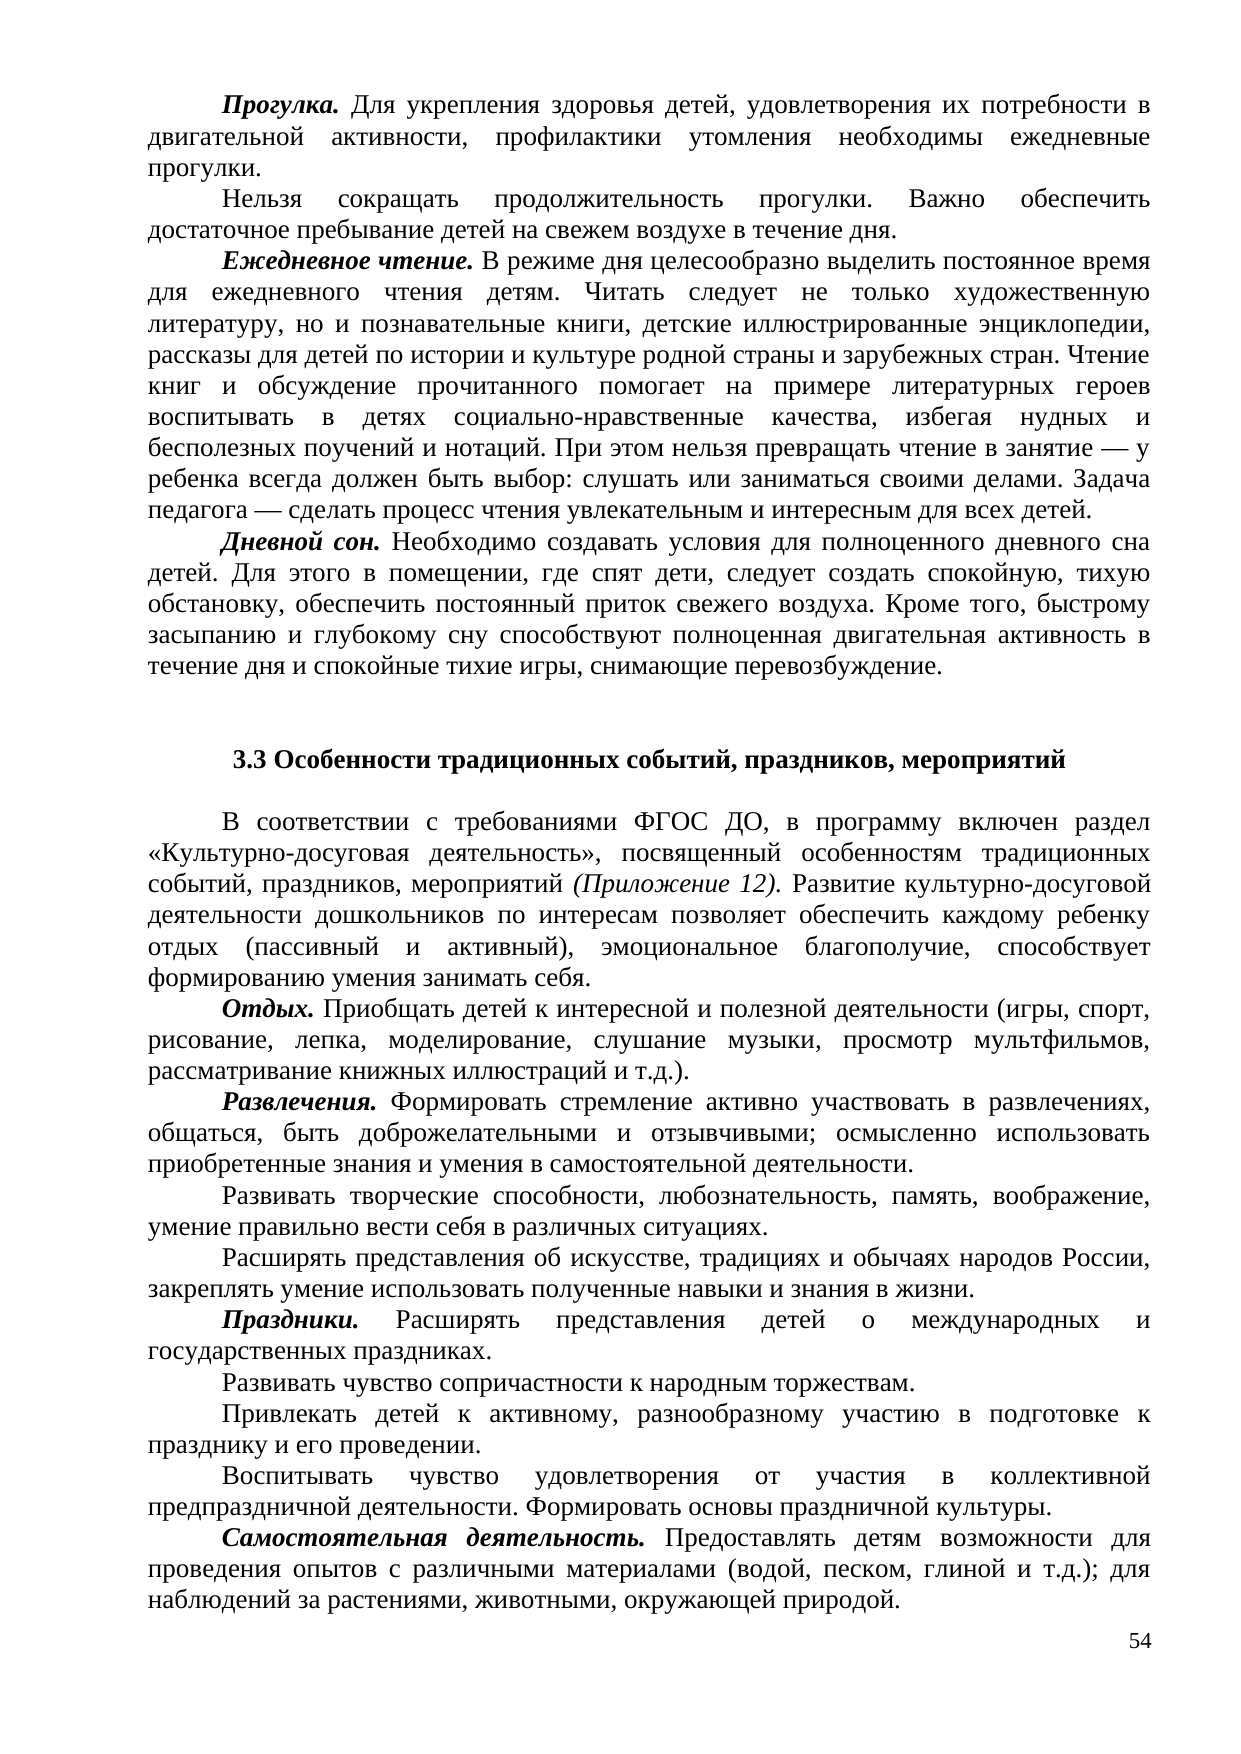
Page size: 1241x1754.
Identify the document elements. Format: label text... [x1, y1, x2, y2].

text Ежедневное чтение. В режиме дня целесообразно выделить постоянное время для ежедневного чтения детям. Читать следует не только художественную литературу, но и познавательные книги, детские иллюстрированные энциклопедии, рассказы для детей по истории и культуре родной страны и зарубежных стран. Чтение книг и обсуждение прочитанного помогает на примере литературных героев воспитывать в детях социально-нравственные качества, избегая нудных и бесполезных поучений и нотаций. При этом нельзя превращать чтение в занятие — у ребенка всегда должен быть выбор: слушать или заниматься своими делами. Задача педагога — сделать процесс чтения увлекательным и интересным для всех детей. [148, 244, 1152, 525]
text Отдых. Приобщать детей к интересной и полезной деятельности (игры, спорт, рисование, лепка, моделирование, слушание музыки, просмотр мультфильмов, рассматривание книжных иллюстраций и т.д.). [148, 992, 1152, 1085]
text В соответствии с требованиями ФГОС ДО, в программу включен раздел «Культурно-досуговая деятельность», посвященный особенностям традиционных событий, праздников, мероприятий (Приложение 12). Развитие культурно-досуговой деятельности дошкольников по интересам позволяет обеспечить каждому ребенку отдых (пассивный и активный), эмоциональное благополучие, способствует формированию умения занимать себя. [148, 805, 1152, 992]
text Развивать творческие способности, любознательность, память, воображение, умение правильно вести себя в различных ситуациях. [148, 1179, 1152, 1241]
text Развивать чувство сопричастности к народным торжествам. [148, 1366, 1152, 1397]
text Привлекать детей к активному, разнообразному участию в подготовке к празднику и его проведении. [148, 1397, 1152, 1459]
text Самостоятельная деятельность. Предоставлять детям возможности для проведения опытов с различными материалами (водой, песком, глиной и т.д.); для наблюдений за растениями, животными, окружающей природой. [148, 1521, 1152, 1615]
text Развлечения. Формировать стремление активно участвовать в развлечениях, общаться, быть доброжелательными и отзывчивыми; осмысленно использовать приобретенные знания и умения в самостоятельной деятельности. [148, 1085, 1152, 1179]
text Нельзя сокращать продолжительность прогулки. Важно обеспечить достаточное пребывание детей на свежем воздухе в течение дня. [148, 182, 1152, 244]
text Дневной сон. Необходимо создавать условия для полноценного дневного сна детей. Для этого в помещении, где спят дети, следует создать спокойную, тихую обстановку, обеспечить постоянный приток свежего воздуха. Кроме того, быстрому засыпанию и глубокому сну способствуют полноценная двигательная активность в течение дня и спокойные тихие игры, снимающие перевозбуждение. [148, 525, 1152, 680]
text Праздники. Расширять представления детей о международных и государственных праздниках. [148, 1303, 1152, 1366]
text Расширять представления об искусстве, традициях и обычаях народов России, закреплять умение использовать полученные навыки и знания в жизни. [148, 1241, 1152, 1303]
text Воспитывать чувство удовлетворения от участия в коллективной предпраздничной деятельности. Формировать основы праздничной культуры. [148, 1459, 1152, 1521]
text Прогулка. Для укрепления здоровья детей, удовлетворения их потребности в двигательной активности, профилактики утомления необходимы ежедневные прогулки. [148, 89, 1152, 182]
text 3.3 Особенности традиционных событий, праздников, мероприятий [148, 743, 1152, 774]
